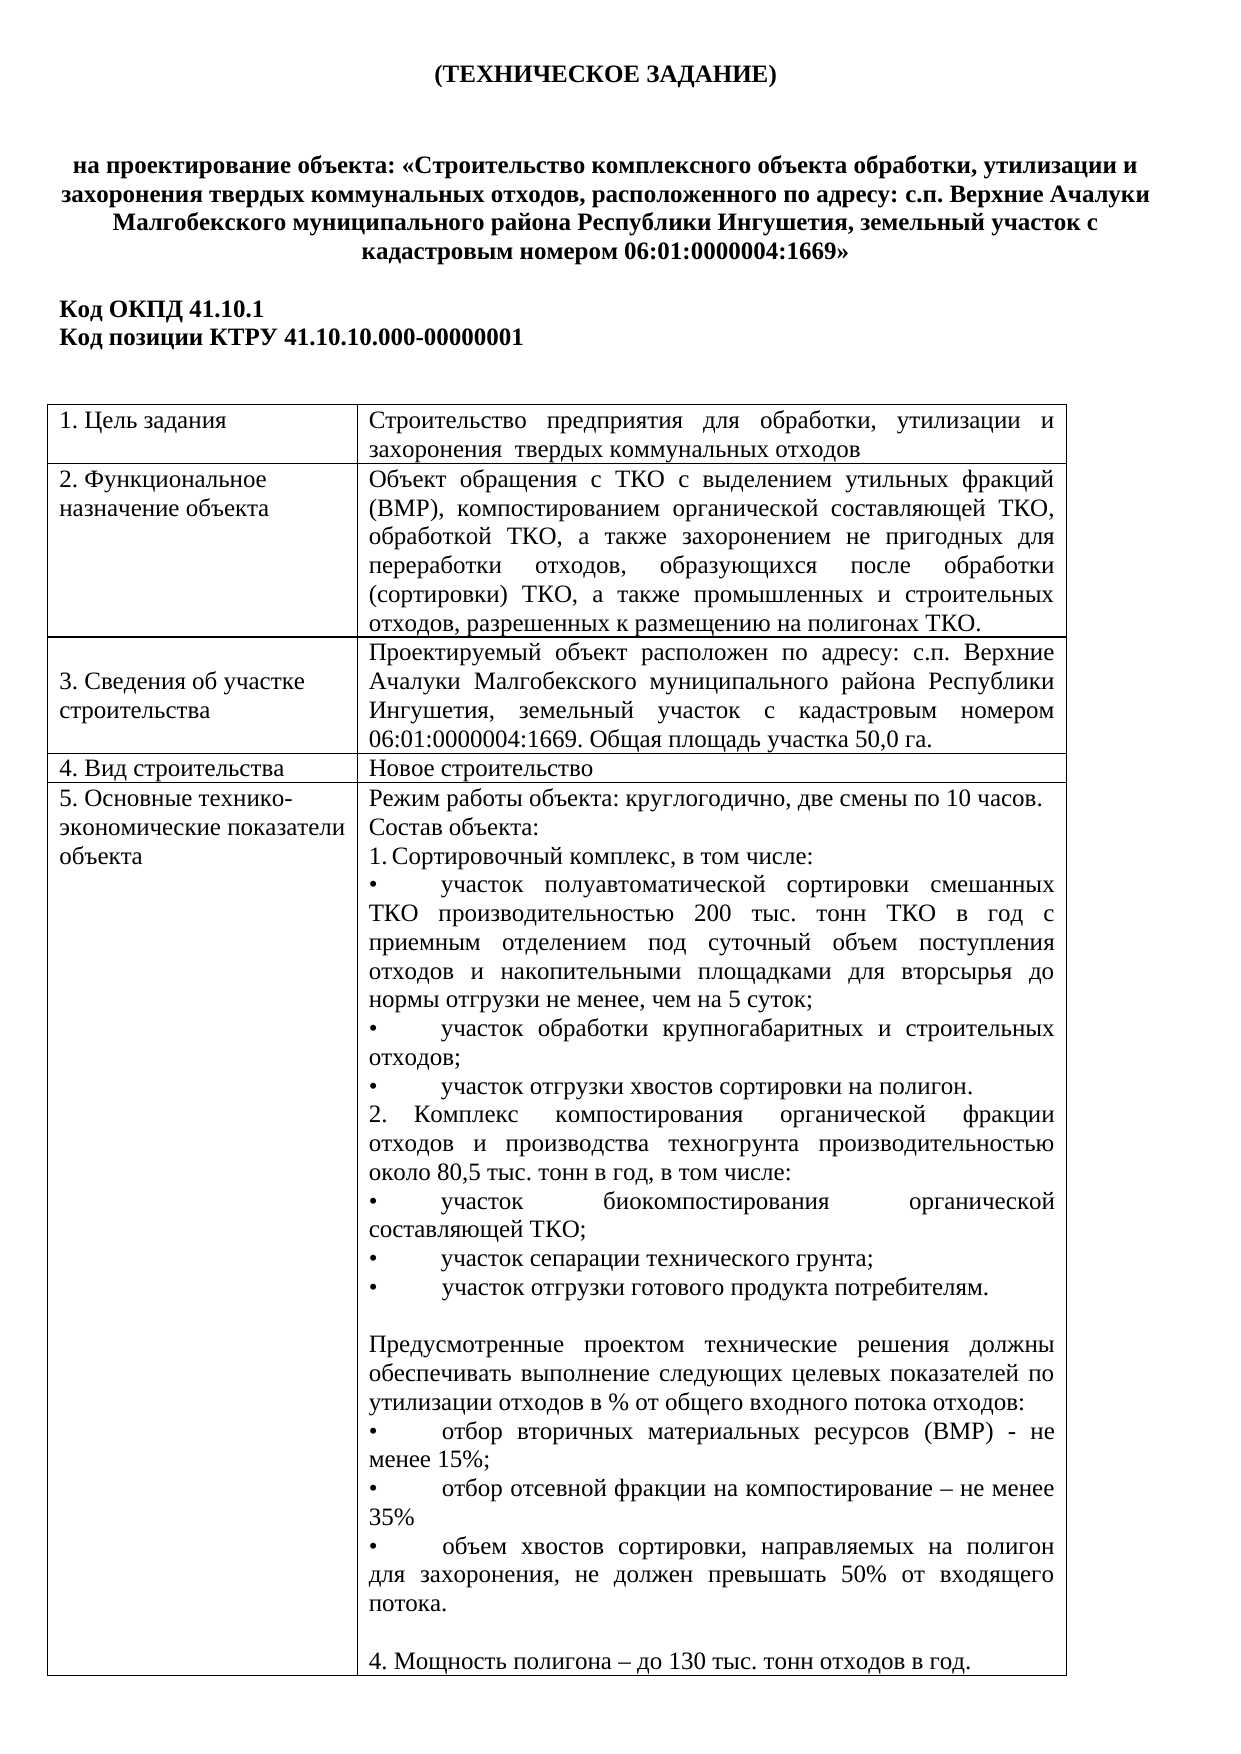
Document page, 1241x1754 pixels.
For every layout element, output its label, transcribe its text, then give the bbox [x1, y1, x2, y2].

text на проектирование объекта: «Строительство комплексного объекта обработки, утилизации и захоронения твердых коммунальных отходов, расположенного по адресу: с.п. Верхние Ачалуки Малгобекского муниципального района Республики Ингушетия, земельный участок с кадастровым номером 06:01:0000004:1669» [59, 150, 1152, 265]
table_header Строительство предприятия для обработки, утилизации и захоронения твердых коммунальных отходов [358, 405, 1066, 463]
text Код ОКПД 41.10.1 [59, 294, 1152, 322]
table_cell 4. Вид строительства [48, 754, 357, 782]
text Код позиции КТРУ 41.10.10.000-00000001 [59, 322, 1152, 351]
table_cell 2. Функциональное назначение объекта [48, 464, 357, 636]
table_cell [358, 783, 1066, 1674]
text (ТЕХНИЧЕСКОЕ ЗАДАНИЕ) [59, 59, 1152, 88]
table_cell Проектируемый объект расположен по адресу: с.п. Верхние Ачалуки Малгобекского муниципального района Республики Ингушетия, земельный участок с кадастровым номером 06:01:0000004:1669. Общая площадь участка 50,0 га. [358, 638, 1066, 752]
table_cell 3. Сведения об участке строительства [48, 638, 357, 752]
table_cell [48, 783, 357, 1674]
table_header 1. Цель задания [48, 405, 357, 463]
table_cell Объект обращения с ТКО с выделением утильных фракций (BMP), компостированием органической составляющей ТКО, обработкой ТКО, а также захоронением не пригодных для переработки отходов, образующихся после обработки (сортировки) ТКО, а также промышленных и строительных отходов, разрешенных к размещению на полигонах ТКО. [358, 464, 1066, 636]
table_cell Новое строительство [358, 754, 1066, 782]
